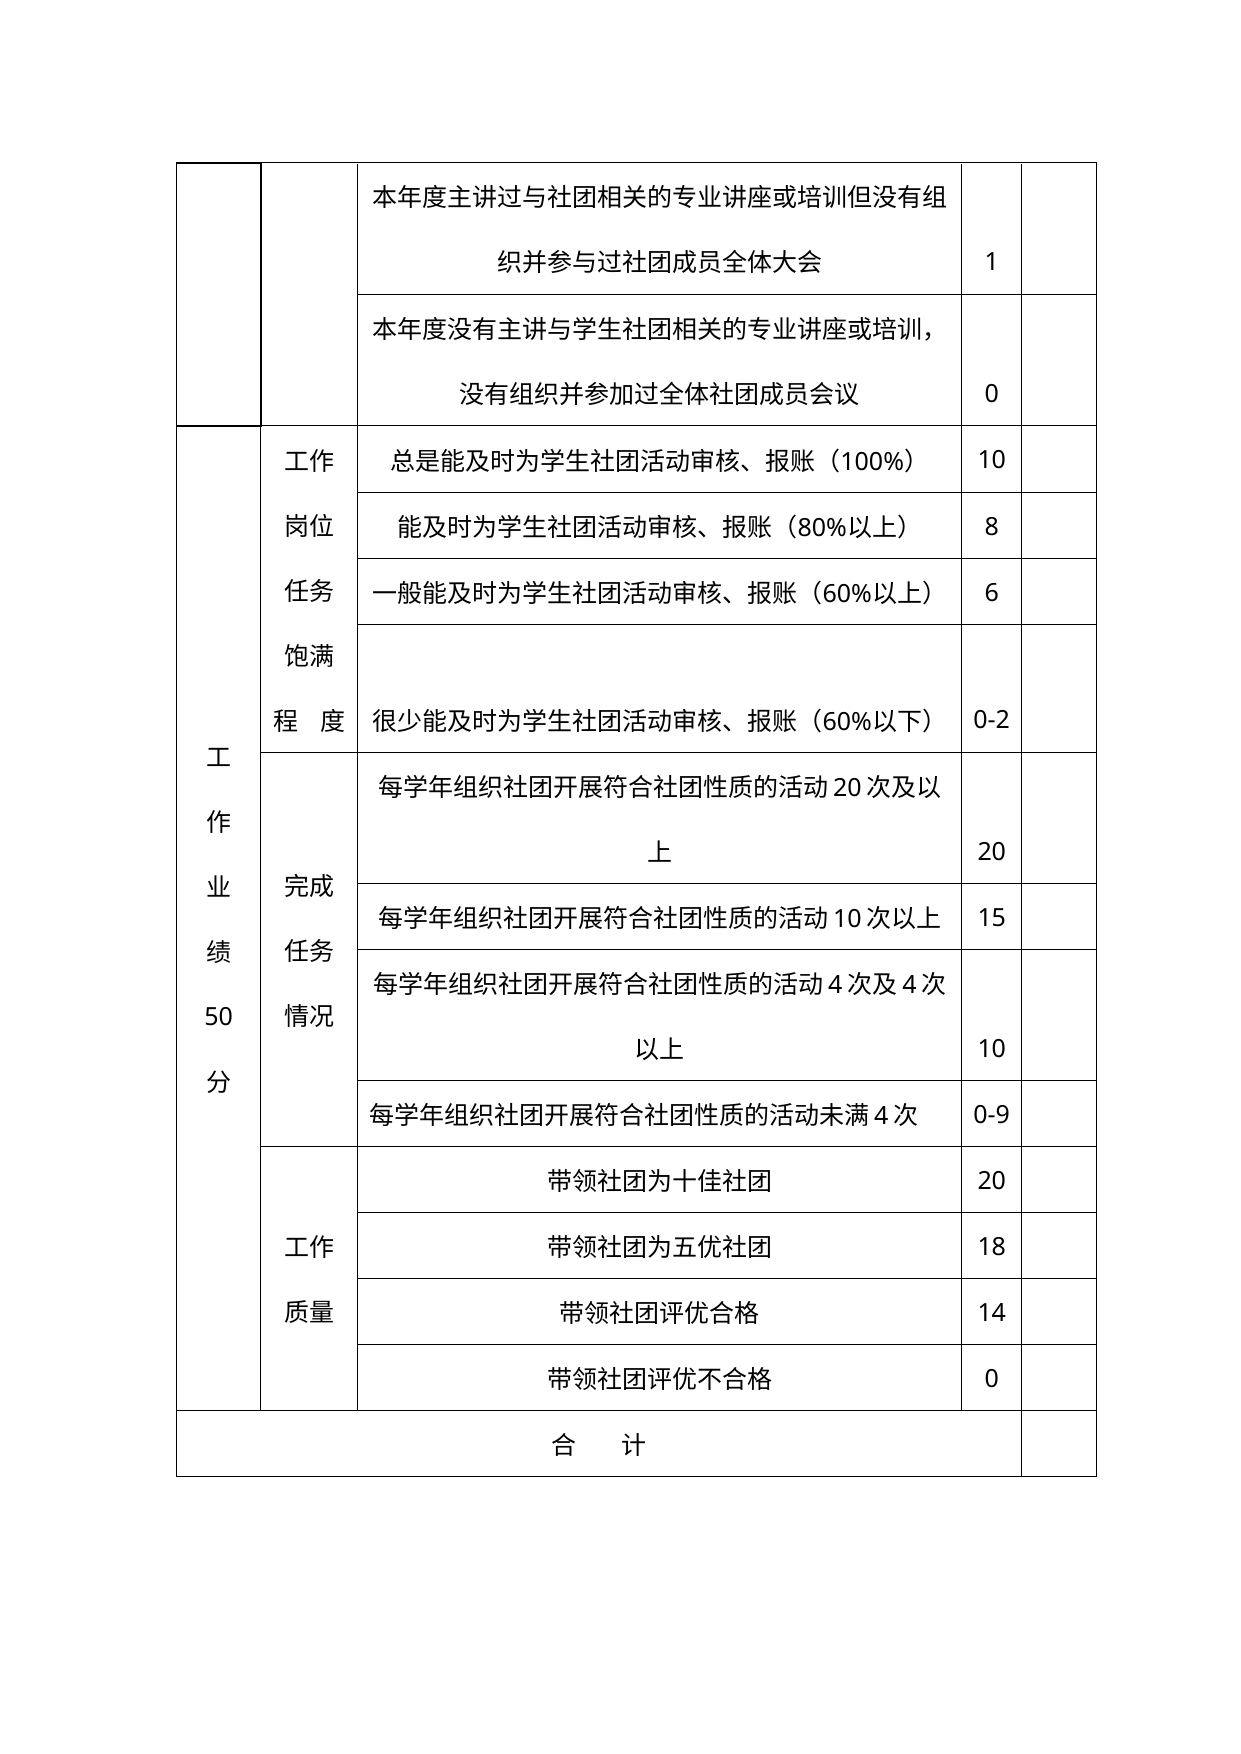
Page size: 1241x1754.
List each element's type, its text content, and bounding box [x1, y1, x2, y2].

table_cell 完成 任务 情况 [261, 753, 357, 1146]
table_cell 工作质量 [261, 1147, 357, 1410]
table_cell 15 [962, 884, 1021, 949]
table_cell [1022, 1345, 1096, 1410]
table_cell 每学年组织社团开展符合社团性质的活动4次及4次以上 [358, 950, 961, 1080]
table_cell 20 [962, 1147, 1021, 1212]
table_cell [1022, 1081, 1096, 1146]
table_cell 带领社团为十佳社团 [358, 1147, 961, 1212]
table_cell [1022, 625, 1096, 752]
table_cell 10 [962, 950, 1021, 1080]
table_cell [1022, 559, 1096, 624]
table_cell 每学年组织社团开展符合社团性质的活动10次以上 [358, 884, 961, 949]
table_cell [1022, 1279, 1096, 1344]
table_cell 每学年组织社团开展符合社团性质的活动未满4次 [358, 1081, 961, 1146]
table_cell [1022, 884, 1096, 949]
table_cell 带领社团评优合格 [358, 1279, 961, 1344]
table_cell 总是能及时为学生社团活动审核、报账（100%） [358, 426, 961, 492]
table_cell [1022, 753, 1096, 883]
table_cell 18 [962, 1213, 1021, 1278]
table_cell 8 [962, 493, 1021, 558]
table_cell 带领社团为五优社团 [358, 1213, 961, 1278]
table_cell 0-2 [962, 625, 1021, 752]
table_cell 带领社团评优不合格 [358, 1345, 961, 1410]
table_cell 0 [962, 295, 1021, 425]
table_cell [1022, 1411, 1096, 1476]
table_cell 工作岗位 任务饱满 程 度 [261, 426, 357, 752]
table_cell 每学年组织社团开展符合社团性质的活动20次及以上 [358, 753, 961, 883]
table_cell 0-9 [962, 1081, 1021, 1146]
table_cell [1022, 295, 1096, 425]
table_cell 工 作 业 绩 50 分 [177, 427, 260, 1410]
table_cell 1 [962, 163, 1021, 293]
table_cell [1022, 950, 1096, 1080]
table_cell 0 [962, 1345, 1021, 1410]
table_cell 6 [962, 559, 1021, 624]
table_cell 合 计 [177, 1411, 1021, 1476]
table_cell [1022, 1147, 1096, 1212]
table_cell 本年度没有主讲与学生社团相关的专业讲座或培训，没有组织并参加过全体社团成员会议 [358, 295, 961, 425]
table_cell 一般能及时为学生社团活动审核、报账（60%以上） [358, 559, 961, 624]
table_cell 本年度主讲过与社团相关的专业讲座或培训但没有组织并参与过社团成员全体大会 [358, 163, 961, 293]
table_cell 能及时为学生社团活动审核、报账（80%以上） [358, 493, 961, 558]
table_cell 10 [962, 426, 1021, 492]
table_cell 很少能及时为学生社团活动审核、报账（60%以下） [358, 625, 961, 752]
table_cell [1022, 493, 1096, 558]
table_cell [1022, 163, 1096, 293]
table_cell 20 [962, 753, 1021, 883]
table_cell [1022, 426, 1096, 492]
table_cell [1022, 1213, 1096, 1278]
table_cell 14 [962, 1279, 1021, 1344]
